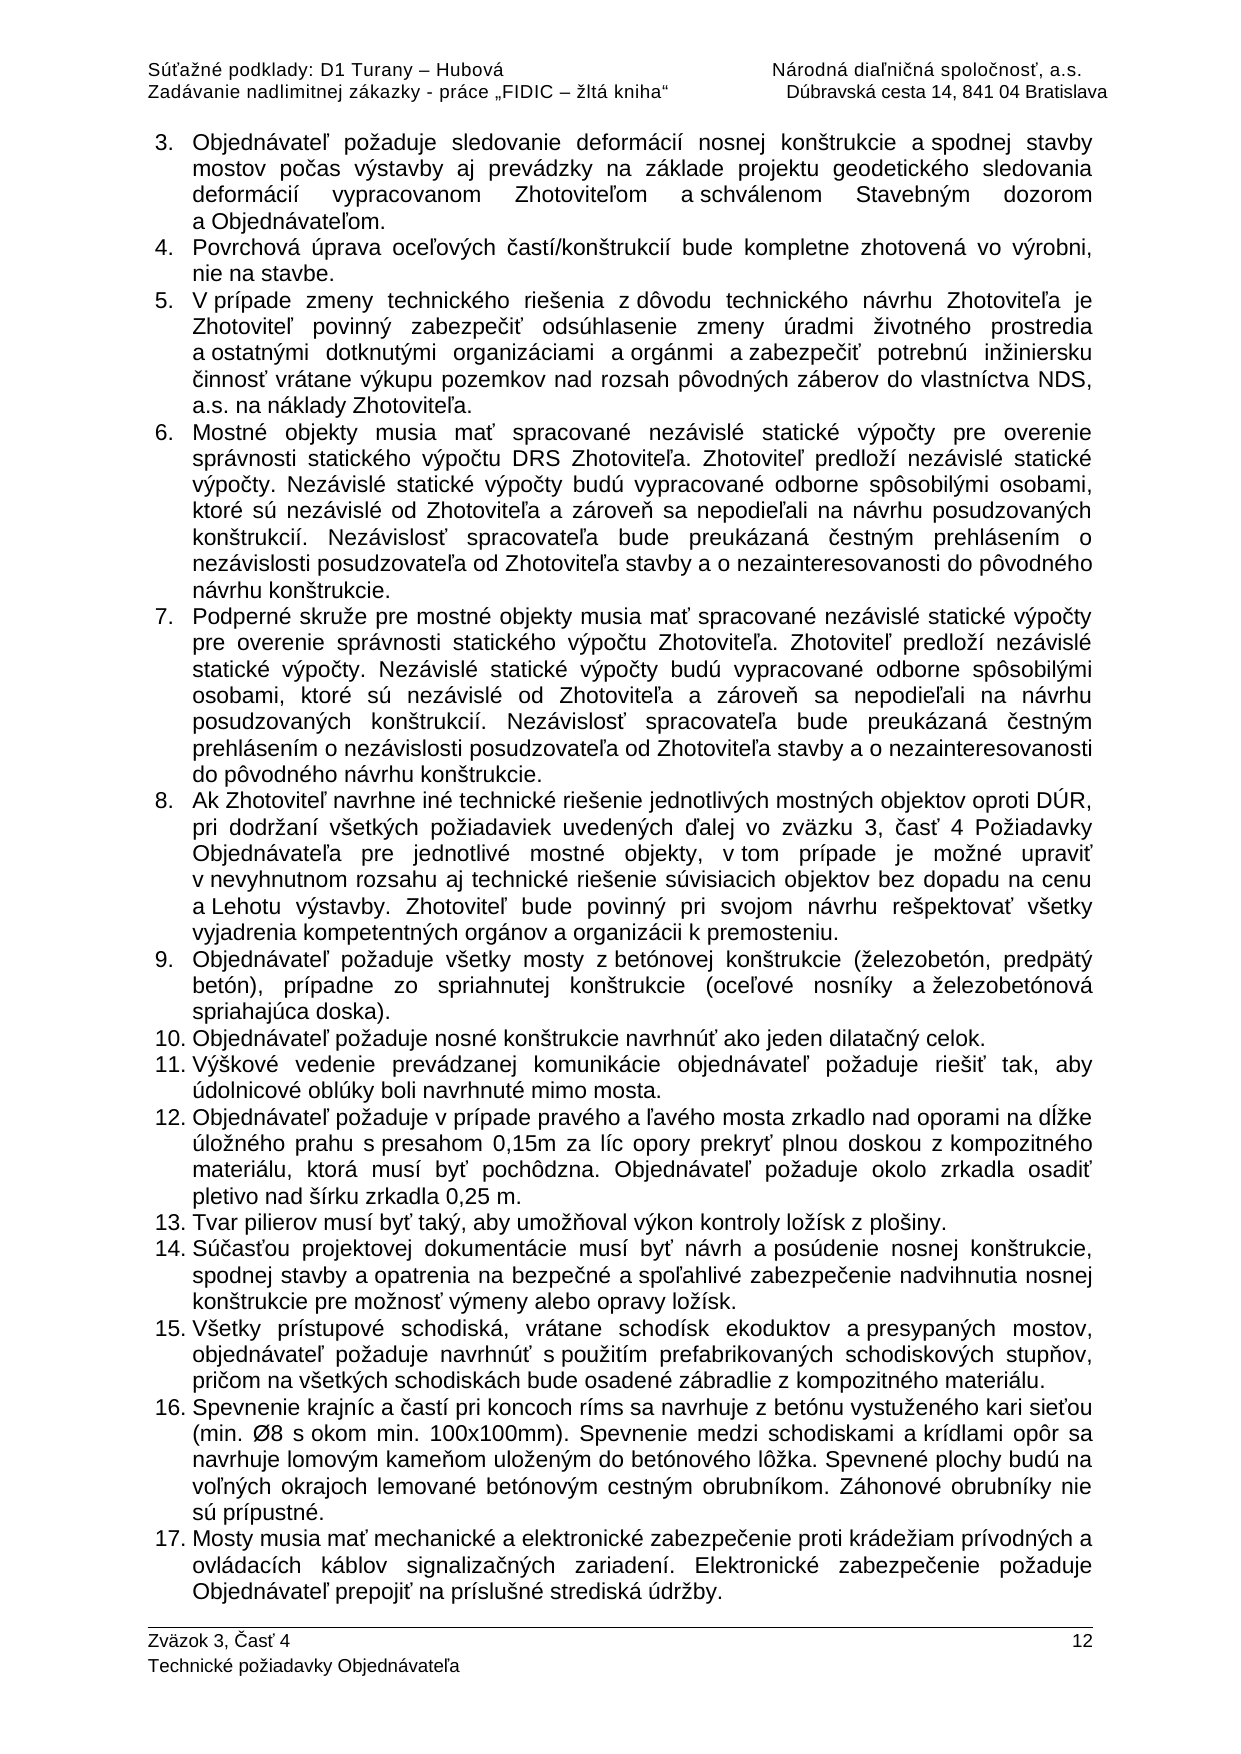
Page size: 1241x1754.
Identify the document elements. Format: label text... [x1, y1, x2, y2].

list Ak Zhotoviteľ navrhne iné technické riešenie jednotlivých mostných objektov oproti DÚR, pri dodržaní všetkých požiadaviek uvedených ďalej vo zväzku 3, časť 4 Požiadavky Objednávateľa pre jednotlivé mostné objekty, v tom prípade je možné upraviť v nevyhnutnom rozsahu aj technické riešenie súvisiacich objektov bez dopadu na cenu a Lehotu výstavby. Zhotoviteľ bude povinný pri svojom návrhu rešpektovať všetky vyjadrenia kompetentných orgánov a organizácii k premosteniu. [154, 787, 1093, 946]
list Všetky prístupové schodiská, vrátane schodísk ekoduktov a presypaných mostov, objednávateľ požaduje navrhnúť s použitím prefabrikovaných schodiskových stupňov, pričom na všetkých schodiskách bude osadené zábradlie z kompozitného materiálu. [154, 1314, 1093, 1393]
list Mosty musia mať mechanické a elektronické zabezpečenie proti krádežiam prívodných a ovládacích káblov signalizačných zariadení. Elektronické zabezpečenie požaduje Objednávateľ prepojiť na príslušné strediská údržby. [154, 1525, 1093, 1604]
list Povrchová úprava oceľových častí/konštrukcií bude kompletne zhotovená vo výrobni, nie na stavbe. [154, 234, 1093, 287]
list Tvar pilierov musí byť taký, aby umožňoval výkon kontroly ložísk z plošiny. [154, 1209, 1093, 1235]
list Objednávateľ požaduje sledovanie deformácií nosnej konštrukcie a spodnej stavby mostov počas výstavby aj prevádzky na základe projektu geodetického sledovania deformácií vypracovanom Zhotoviteľom a schválenom Stavebným dozorom a Objednávateľom. [154, 128, 1093, 234]
list Spevnenie krajníc a častí pri koncoch ríms sa navrhuje z betónu vystuženého kari sieťou (min. Ø8 s okom min. 100x100mm). Spevnenie medzi schodiskami a krídlami opôr sa navrhuje lomovým kameňom uloženým do betónového lôžka. Spevnené plochy budú na voľných okrajoch lemované betónovým cestným obrubníkom. Záhonové obrubníky nie sú prípustné. [154, 1393, 1093, 1525]
list Objednávateľ požaduje všetky mosty z betónovej konštrukcie (železobetón, predpätý betón), prípadne zo spriahnutej konštrukcie (oceľové nosníky a železobetónová spriahajúca doska). [154, 946, 1093, 1024]
list Podperné skruže pre mostné objekty musia mať spracované nezávislé statické výpočty pre overenie správnosti statického výpočtu Zhotoviteľa. Zhotoviteľ predloží nezávislé statické výpočty. Nezávislé statické výpočty budú vypracované odborne spôsobilými osobami, ktoré sú nezávislé od Zhotoviteľa a zároveň sa nepodieľali na návrhu posudzovaných konštrukcií. Nezávislosť spracovateľa bude preukázaná čestným prehlásením o nezávislosti posudzovateľa od Zhotoviteľa stavby a o nezainteresovanosti do pôvodného návrhu konštrukcie. [154, 603, 1093, 787]
list Objednávateľ požaduje nosné konštrukcie navrhnúť ako jeden dilatačný celok. [154, 1024, 1093, 1051]
list Mostné objekty musia mať spracované nezávislé statické výpočty pre overenie správnosti statického výpočtu DRS Zhotoviteľa. Zhotoviteľ predloží nezávislé statické výpočty. Nezávislé statické výpočty budú vypracované odborne spôsobilými osobami, ktoré sú nezávislé od Zhotoviteľa a zároveň sa nepodieľali na návrhu posudzovaných konštrukcií. Nezávislosť spracovateľa bude preukázaná čestným prehlásením o nezávislosti posudzovateľa od Zhotoviteľa stavby a o nezainteresovanosti do pôvodného návrhu konštrukcie. [154, 418, 1093, 603]
list Výškové vedenie prevádzanej komunikácie objednávateľ požaduje riešiť tak, aby údolnicové oblúky boli navrhnuté mimo mosta. [154, 1051, 1093, 1104]
list Objednávateľ požaduje v prípade pravého a ľavého mosta zrkadlo nad oporami na dĺžke úložného prahu s presahom 0,15m za líc opory prekryť plnou doskou z kompozitného materiálu, ktorá musí byť pochôdzna. Objednávateľ požaduje okolo zrkadla osadiť pletivo nad šírku zrkadla 0,25 m. [154, 1104, 1093, 1209]
list Súčasťou projektovej dokumentácie musí byť návrh a posúdenie nosnej konštrukcie, spodnej stavby a opatrenia na bezpečné a spoľahlivé zabezpečenie nadvihnutia nosnej konštrukcie pre možnosť výmeny alebo opravy ložísk. [154, 1235, 1093, 1314]
list V prípade zmeny technického riešenia z dôvodu technického návrhu Zhotoviteľa je Zhotoviteľ povinný zabezpečiť odsúhlasenie zmeny úradmi životného prostredia a ostatnými dotknutými organizáciami a orgánmi a zabezpečiť potrebnú inžiniersku činnosť vrátane výkupu pozemkov nad rozsah pôvodných záberov do vlastníctva NDS, a.s. na náklady Zhotoviteľa. [154, 287, 1093, 418]
